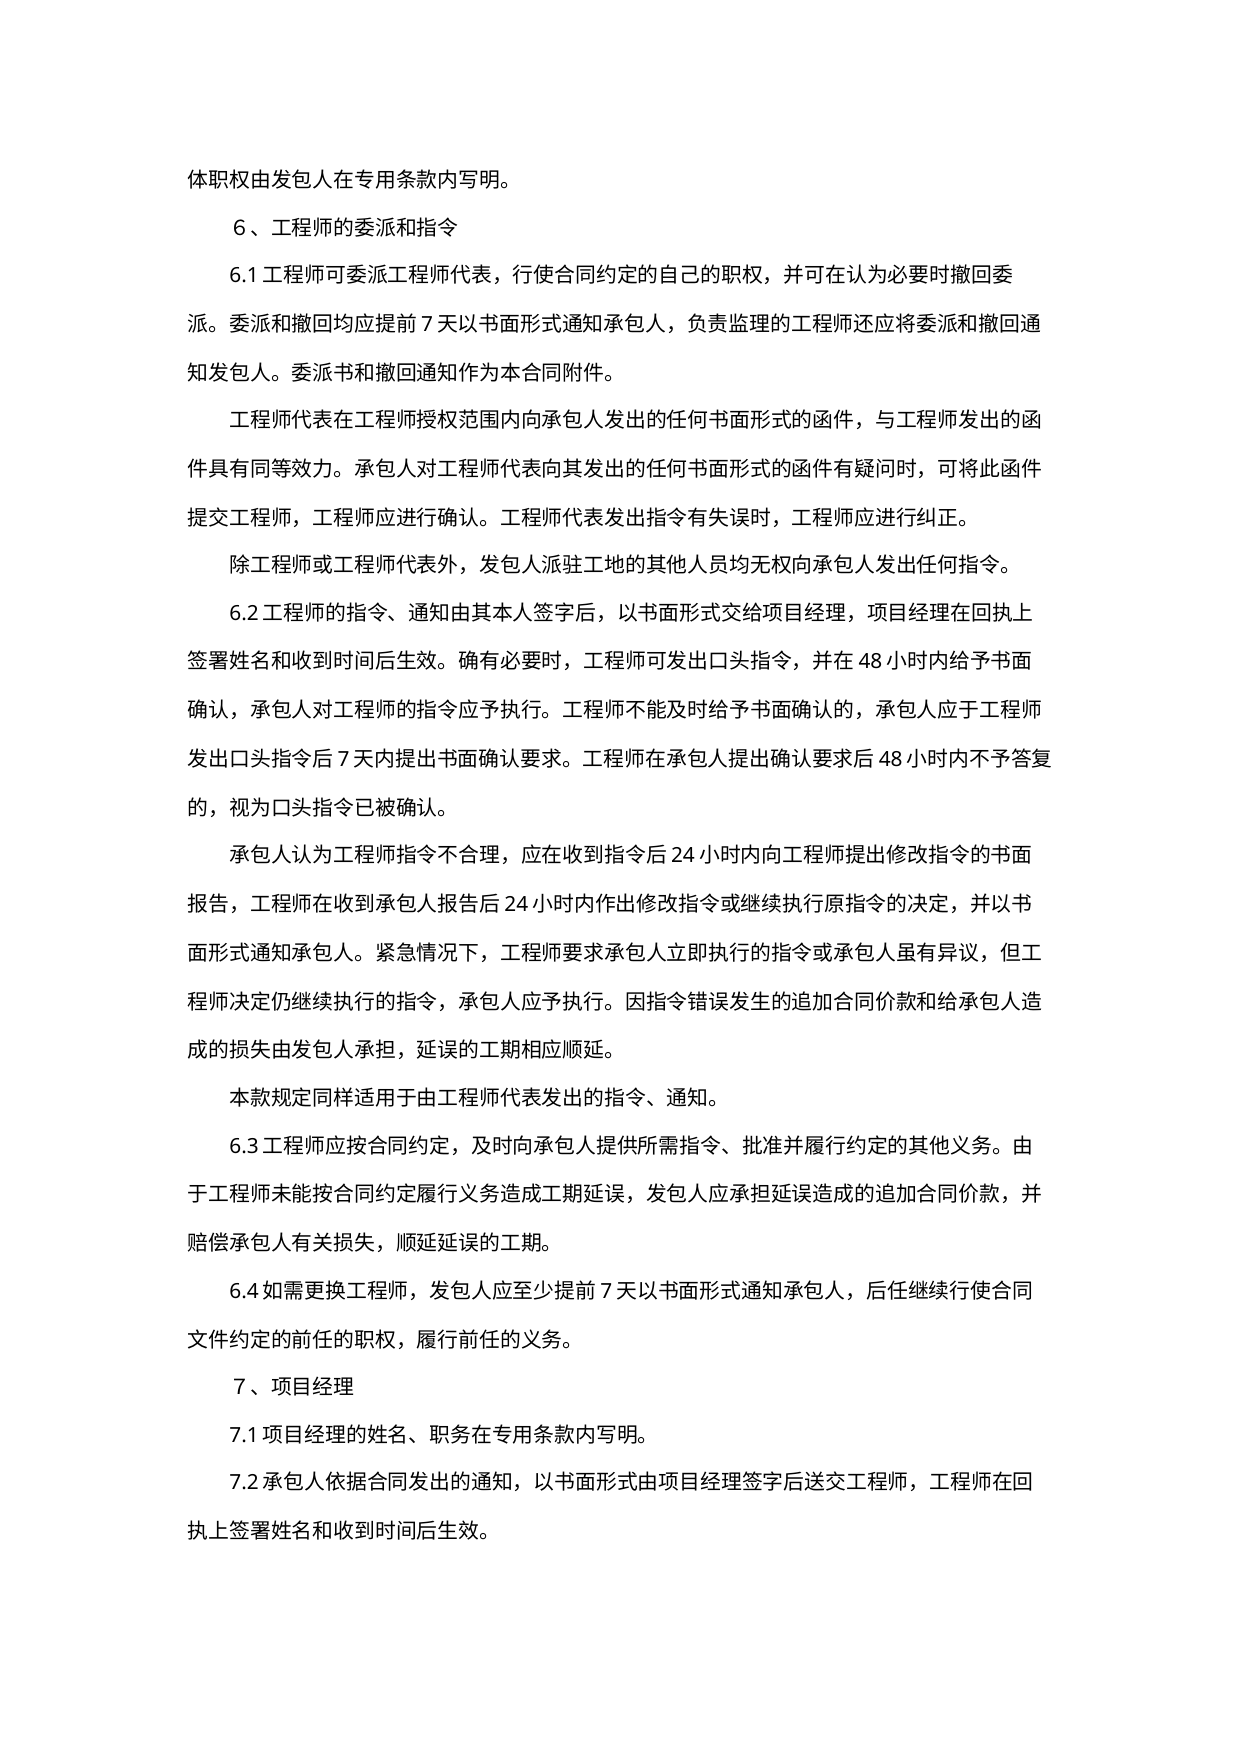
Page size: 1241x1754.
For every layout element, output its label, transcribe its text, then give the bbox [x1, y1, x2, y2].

text 本款规定同样适用于由工程师代表发出的指令、通知。 [187, 1080, 1053, 1113]
text 6.3工程师应按合同约定，及时向承包人提供所需指令、批准并履行约定的其他义务。由于工程师未能按合同约定履行义务造成工期延误，发包人应承担延误造成的追加合同价款，并赔偿承包人有关损失，顺延延误的工期。 [187, 1128, 1053, 1258]
text 6.1工程师可委派工程师代表，行使合同约定的自己的职权，并可在认为必要时撤回委派。委派和撤回均应提前7天以书面形式通知承包人，负责监理的工程师还应将委派和撤回通知发包人。委派书和撤回通知作为本合同附件。 [187, 257, 1053, 387]
text 7.2承包人依据合同发出的通知，以书面形式由项目经理签字后送交工程师，工程师在回执上签署姓名和收到时间后生效。 [187, 1464, 1053, 1546]
text 工程师代表在工程师授权范围内向承包人发出的任何书面形式的函件，与工程师发出的函件具有同等效力。承包人对工程师代表向其发出的任何书面形式的函件有疑问时，可将此函件提交工程师，工程师应进行确认。工程师代表发出指令有失误时，工程师应进行纠正。 [187, 402, 1053, 532]
text 除工程师或工程师代表外，发包人派驻工地的其他人员均无权向承包人发出任何指令。 [187, 547, 1053, 580]
text 6.4如需更换工程师，发包人应至少提前7天以书面形式通知承包人，后任继续行使合同文件约定的前任的职权，履行前任的义务。 [187, 1273, 1053, 1354]
text 承包人认为工程师指令不合理，应在收到指令后24小时内向工程师提出修改指令的书面报告，工程师在收到承包人报告后24小时内作出修改指令或继续执行原指令的决定，并以书面形式通知承包人。紧急情况下，工程师要求承包人立即执行的指令或承包人虽有异议，但工程师决定仍继续执行的指令，承包人应予执行。因指令错误发生的追加合同价款和给承包人造成的损失由发包人承担，延误的工期相应顺延。 [187, 838, 1053, 1065]
text ７、项目经理 [187, 1369, 1053, 1402]
text ６、工程师的委派和指令 [187, 209, 1053, 242]
text 6.2工程师的指令、通知由其本人签字后，以书面形式交给项目经理，项目经理在回执上签署姓名和收到时间后生效。确有必要时，工程师可发出口头指令，并在48小时内给予书面确认，承包人对工程师的指令应予执行。工程师不能及时给予书面确认的，承包人应于工程师发出口头指令后7天内提出书面确认要求。工程师在承包人提出确认要求后48小时内不予答复的，视为口头指令已被确认。 [187, 595, 1053, 822]
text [187, 162, 1053, 194]
text 7.1项目经理的姓名、职务在专用条款内写明。 [187, 1417, 1053, 1449]
